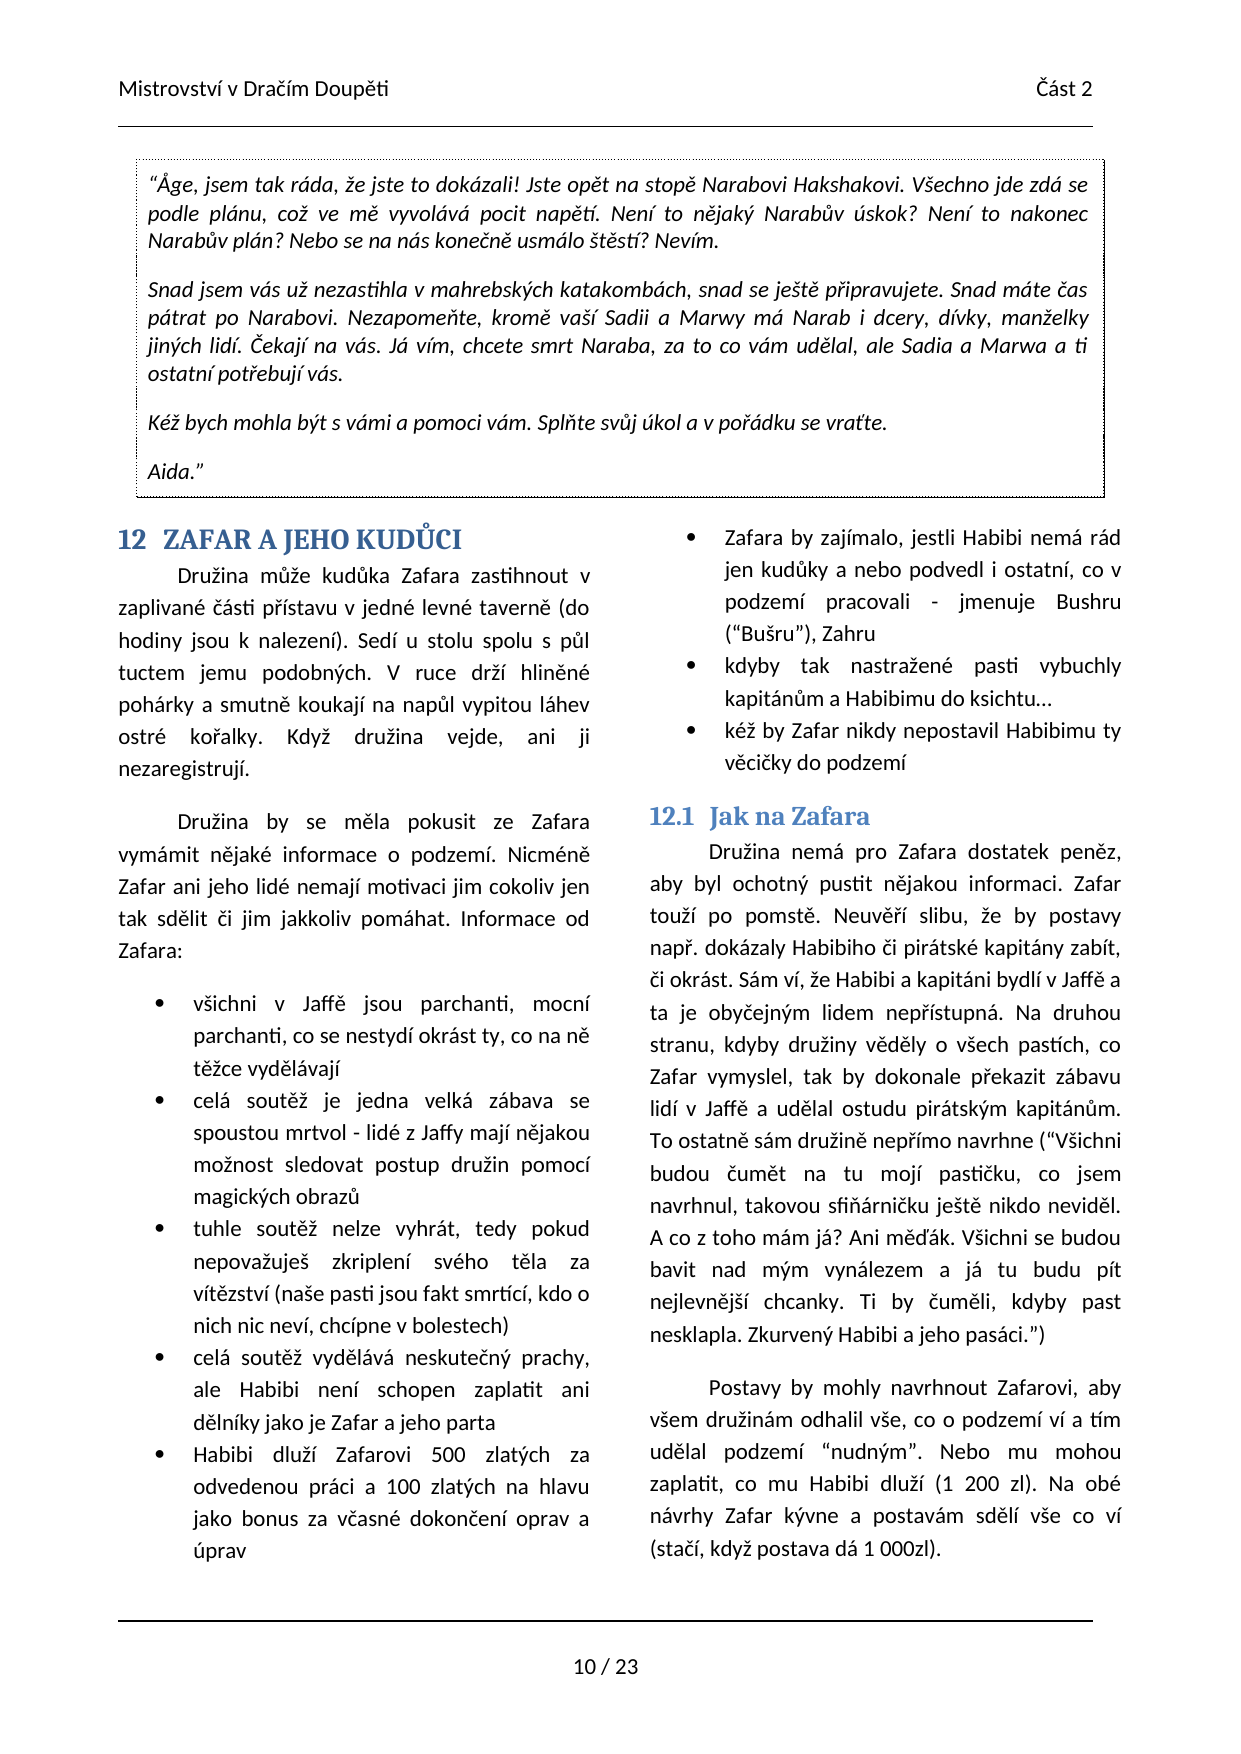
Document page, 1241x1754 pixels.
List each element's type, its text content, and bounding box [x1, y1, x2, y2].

subtitle Jak na Zafara [649, 801, 1122, 832]
text Snad jsem vás už nezastihla v mahrebských katakombách, snad se ještě připravujete. Snad máte čas pátrat po Narabovi. Nezapomeňte, kromě vaší Sadii a Marwy má Narab i dcery, dívky, manželky jiných lidí. Čekají na vás. Já vím, chcete smrt Naraba, za to co vám udělal, ale Sadia a Marwa a ti ostatní potřebují vás. [136, 264, 1104, 388]
list tuhle soutěž nelze vyhrát, tedy pokud nepovažuješ zkriplení svého těla za vítězství (naše pasti jsou fakt smrtící, kdo o nich nic neví, chcípne v bolestech) [156, 1214, 591, 1339]
text “Åge, jsem tak ráda, že jste to dokázali! Jste opět na stopě Narabovi Hakshakovi. Všechno jde zdá se podle plánu, což ve mě vyvolává pocit napětí. Není to nějaký Narabův úskok? Není to nakonec Narabův plán? Nebo se na nás konečně usmálo štěstí? Nevím. [136, 159, 1104, 255]
list Zafara by zajímalo, jestli Habibi nemá rád jen kudůky a nebo podvedl i ostatní, co v podzemí pracovali - jmenuje Bushru (“Bušru”), Zahru [687, 523, 1122, 647]
text Aida.” [136, 446, 1104, 497]
list kdyby tak nastražené pasti vybuchly kapitánům a Habibimu do ksichtu… [687, 652, 1122, 712]
list celá soutěž vydělává neskutečný prachy, ale Habibi není schopen zaplatit ani dělníky jako je Zafar a jeho parta [156, 1343, 591, 1436]
text Družina by se měla pokusit ze Zafara vymámit nějaké informace o podzemí. Nicméně Zafar ani jeho lidé nemají motivaci jim cokoliv jen tak sdělit či jim jakkoliv pomáhat. Informace od Zafara: [118, 807, 591, 964]
text Postavy by mohly navrhnout Zafarovi, aby všem družinám odhalil vše, co o podzemí ví a tím udělal podzemí “nudným”. Nebo mu mohou zaplatit, co mu Habibi dluží (1 200 zl). Na obé návrhy Zafar kývne a postavám sdělí vše co ví (stačí, když postava dá 1 000zl). [649, 1373, 1122, 1562]
list Habibi dluží Zafarovi 500 zlatých za odvedenou práci a 100 zlatých na hlavu jako bonus za včasné dokončení oprav a úprav [156, 1440, 591, 1564]
subtitle Zafar a jeho kudůci [118, 523, 591, 556]
text Kéž bych mohla být s vámi a pomoci vám. Splňte svůj úkol a v pořádku se vraťte. [136, 397, 1104, 436]
list kéž by Zafar nikdy nepostavil Habibimu ty věcičky do podzemí [687, 716, 1122, 776]
text Družina nemá pro Zafara dostatek peněz, aby byl ochotný pustit nějakou informaci. Zafar touží po pomstě. Neuvěří slibu, že by postavy např. dokázaly Habibiho či pirátské kapitány zabít, či okrást. Sám ví, že Habibi a kapitáni bydlí v Jaffě a ta je obyčejným lidem nepřístupná. Na druhou stranu, kdyby družiny věděly o všech pastích, co Zafar vymyslel, tak by dokonale překazit zábavu lidí v Jaffě a udělal ostudu pirátským kapitánům. To ostatně sám družině nepřímo navrhne (“Všichni budou čumět na tu mojí pastičku, co jsem navrhnul, takovou sfiňárničku ještě nikdo neviděl. A co z toho mám já? Ani měďák. Všichni se budou bavit nad mým vynálezem a já tu budu pít nejlevnější chcanky. Ti by čuměli, kdyby past nesklapla. Zkurvený Habibi a jeho pasáci.”) [649, 837, 1122, 1348]
list všichni v Jaffě jsou parchanti, mocní parchanti, co se nestydí okrást ty, co na ně těžce vydělávají [156, 989, 591, 1082]
list celá soutěž je jedna velká zábava se spoustou mrtvol - lidé z Jaffy mají nějakou možnost sledovat postup družin pomocí magických obrazů [156, 1086, 591, 1210]
text Družina může kudůka Zafara zastihnout v zaplivané části přístavu v jedné levné taverně (do hodiny jsou k nalezení). Sedí u stolu spolu s půl tuctem jemu podobných. V ruce drží hliněné pohárky a smutně koukají na napůl vypitou láhev ostré kořalky. Když družina vejde, ani ji nezaregistrují. [118, 561, 591, 782]
